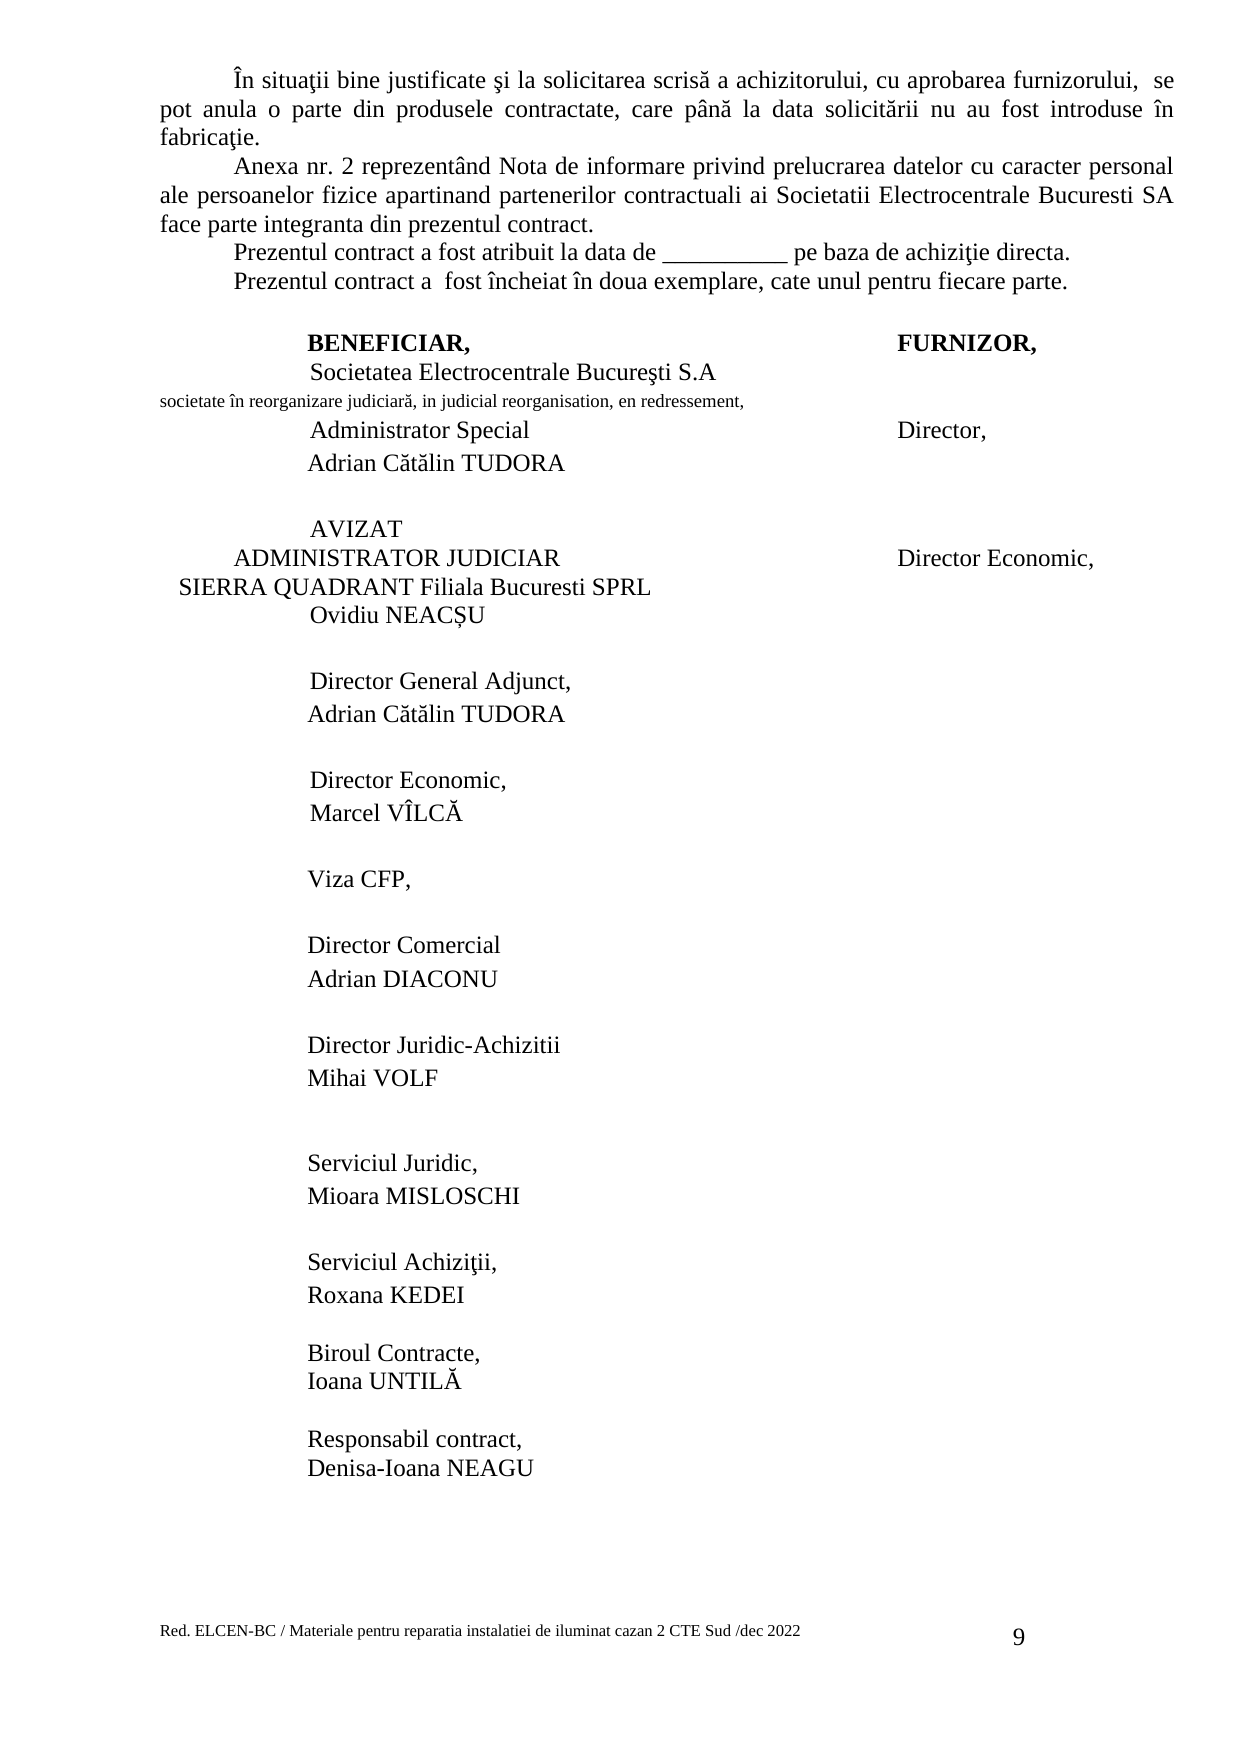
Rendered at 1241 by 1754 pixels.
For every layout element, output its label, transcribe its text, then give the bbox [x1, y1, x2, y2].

text Denisa-Ioana NEAGU [159, 1453, 1175, 1481]
text Anexa nr. 2 reprezentând Nota de informare privind prelucrarea datelor cu caracter personal ale persoanelor fizice apartinand partenerilor contractuali ai Societatii Electrocentrale Bucuresti SA face parte integranta din prezentul contract. [159, 151, 1175, 237]
text AVIZAT [309, 514, 1175, 543]
text Prezentul contract a fost încheiat în doua exemplare, cate unul pentru fiecare parte. [159, 266, 1175, 295]
text Adrian Cătălin TUDORA [307, 448, 1175, 477]
text Adrian DIACONU [233, 964, 1175, 992]
text Mihai VOLF [159, 1063, 1175, 1091]
text Ovidiu NEACȘU [159, 600, 1175, 629]
text Adrian Cătălin TUDORA [159, 699, 1175, 728]
text Ioana UNTILĂ [159, 1366, 1175, 1395]
text Biroul Contracte, [159, 1338, 1175, 1366]
text Societatea Electrocentrale Bucureşti S.A [159, 357, 1175, 386]
text societate în reorganizare judiciară, in judicial reorganisation, en redressement, [159, 390, 1175, 412]
text Responsabil contract, [159, 1424, 1175, 1453]
text Administrator Special Director, [159, 415, 1175, 444]
text SIERRA QUADRANT Filiala Bucuresti SPRL [159, 572, 1175, 600]
text Director Economic, [159, 766, 1175, 794]
text Marcel VÎLCĂ [159, 798, 1175, 827]
text Roxana KEDEI [159, 1280, 1175, 1309]
text Serviciul Juridic, [159, 1148, 1175, 1177]
text Serviciul Achiziţii, [159, 1247, 1175, 1276]
text Director General Adjunct, [159, 666, 1175, 695]
text Prezentul contract a fost atribuit la data de __________ pe baza de achiziţie directa. [159, 237, 1175, 266]
text Viza CFP, [159, 864, 1175, 893]
text Director Comercial [233, 931, 1175, 959]
text Mioara MISLOSCHI [159, 1181, 1175, 1210]
text ADMINISTRATOR JUDICIAR Director Economic, [232, 543, 1175, 572]
text În situaţii bine justificate şi la solicitarea scrisă a achizitorului, cu aprobarea furnizorului, se pot anula o parte din produsele contractate, care până la data solicitării nu au fost introduse în fabricaţie. [159, 65, 1175, 151]
text Director Juridic-Achizitii [233, 1030, 1175, 1058]
text BENEFICIAR, FURNIZOR, [232, 326, 1175, 357]
